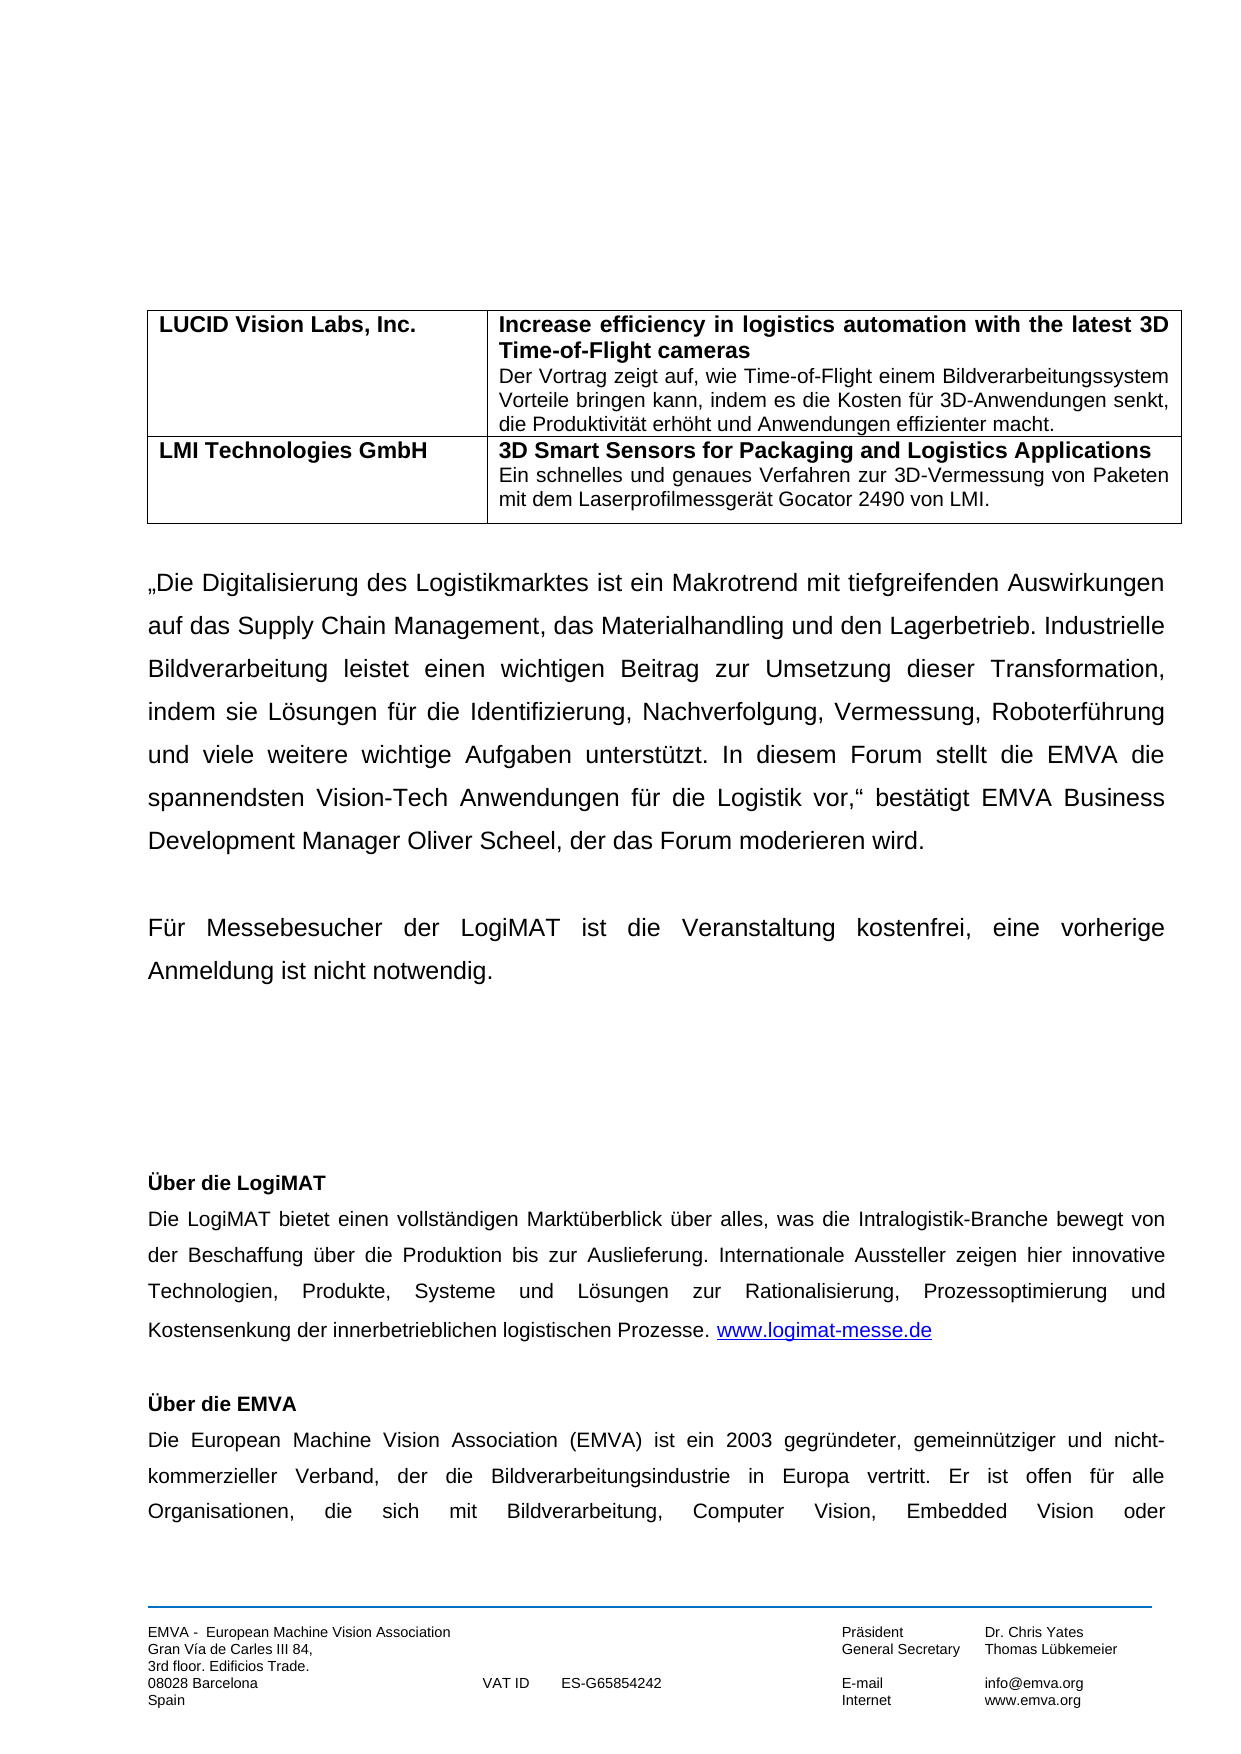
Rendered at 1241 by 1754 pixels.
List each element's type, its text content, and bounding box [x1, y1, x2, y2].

text Die LogiMAT bietet einen vollständigen Marktüberblick über alles, was die Intralogistik-Branche bewegt von der Beschaffung über die Produktion bis zur Auslieferung. Internationale Aussteller zeigen hier innovative Technologien, Produkte, Systeme und Lösungen zur Rationalisierung, Prozessoptimierung und Kostensenkung der innerbetrieblichen logistischen Prozesse. www.logimat-messe.de [148, 1207, 1167, 1342]
table_header Increase efficiency in logistics automation with the latest 3D Time-of-Flight cameras Der Vortrag zeigt auf, wie Time-of-Flight einem Bildverarbeitungssystem Vorteile bringen kann, indem es die Kosten für 3D-Anwendungen senkt, die Produktivität erhöht und Anwendungen effizienter macht. [488, 311, 1181, 436]
text Für Messebesucher der LogiMAT ist die Veranstaltung kostenfrei, eine vorherige Anmeldung ist nicht notwendig. [148, 912, 1167, 984]
table_cell 3D Smart Sensors for Packaging and Logistics Applications Ein schnelles und genaues Verfahren zur 3D-Vermessung von Paketen mit dem Laserprofilmessgerät Gocator 2490 von LMI. [488, 437, 1181, 523]
table_cell LMI Technologies GmbH [148, 437, 487, 523]
text Über die EMVA [148, 1392, 1167, 1416]
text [148, 1427, 1167, 1523]
table_header LUCID Vision Labs, Inc. [148, 311, 487, 436]
text „Die Digitalisierung des Logistikmarktes ist ein Makrotrend mit tiefgreifenden Auswirkungen auf das Supply Chain Management, das Materialhandling und den Lagerbetrieb. Industrielle Bildverarbeitung leistet einen wichtigen Beitrag zur Umsetzung dieser Transformation, indem sie Lösungen für die Identifizierung, Nachverfolgung, Vermessung, Roboterführung und viele weitere wichtige Aufgaben unterstützt. In diesem Forum stellt die EMVA die spannendsten Vision-Tech Anwendungen für die Logistik vor,“ bestätigt EMVA Business Development Manager Oliver Scheel, der das Forum moderieren wird. [148, 567, 1167, 855]
text Über die LogiMAT [148, 1171, 1167, 1195]
